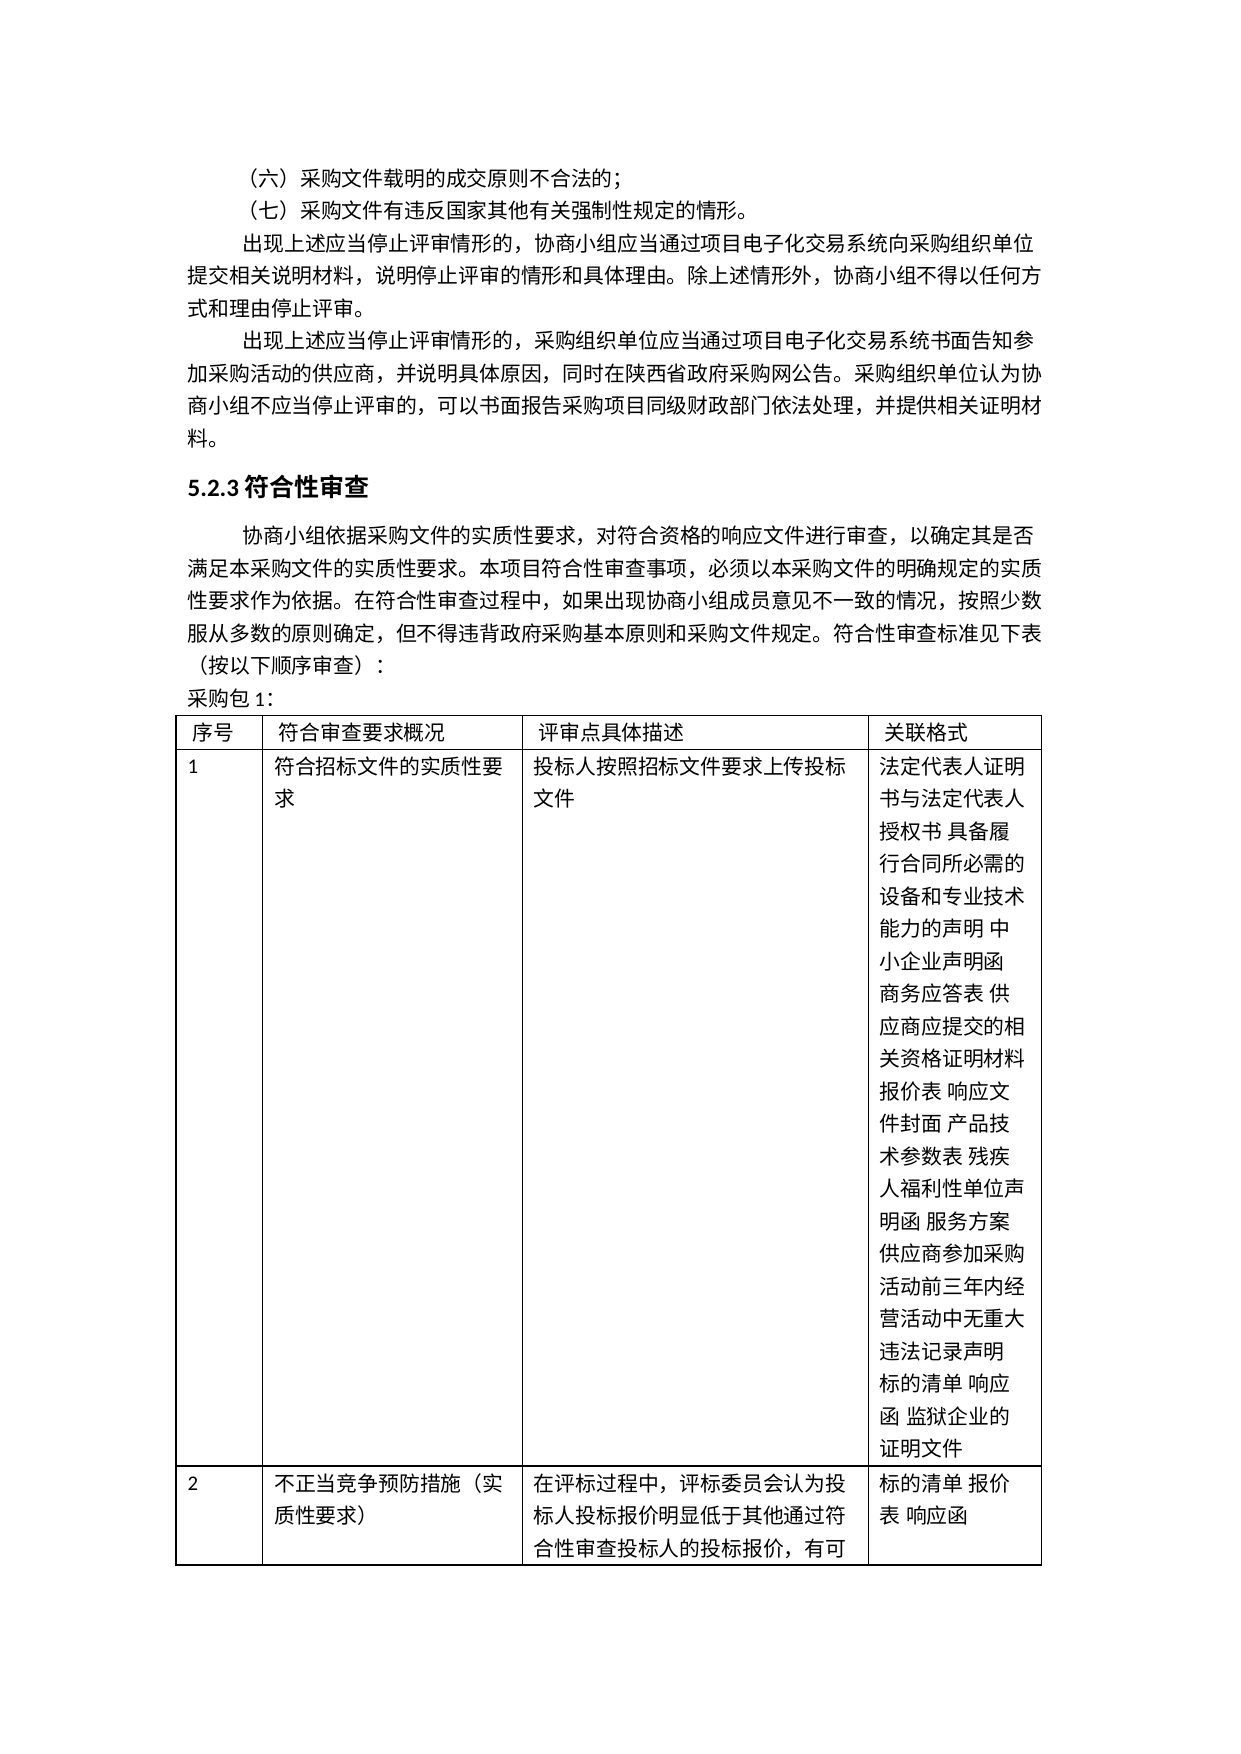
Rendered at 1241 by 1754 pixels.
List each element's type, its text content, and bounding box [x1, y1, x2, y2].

text 采购包1： [187, 682, 1053, 714]
table_cell 标的清单 报价表 响应函 [869, 1467, 1041, 1564]
table_cell 2 [177, 1467, 262, 1564]
text （六）采购文件载明的成交原则不合法的； [187, 162, 1053, 194]
table_cell 法定代表人证明书与法定代表人授权书 具备履行合同所必需的设备和专业技术能力的声明 中小企业声明函 商务应答表 供应商应提交的相关资格证明材料 报价表 响应文件封面 产品技术参数表 残疾人福利性单位声明函 服务方案 供应商参加采购活动前三年内经营活动中无重大违法记录声明 标的清单 响应函 监狱企业的证明文件 [869, 750, 1041, 1465]
text 5.2.3符合性审查 [187, 454, 1053, 519]
text （七）采购文件有违反国家其他有关强制性规定的情形。 [187, 194, 1053, 227]
table_cell 投标人按照招标文件要求上传投标文件 [523, 750, 868, 1465]
text 出现上述应当停止评审情形的，协商小组应当通过项目电子化交易系统向采购组织单位提交相关说明材料，说明停止评审的情形和具体理由。除上述情形外，协商小组不得以任何方式和理由停止评审。 [187, 227, 1053, 324]
table_header 评审点具体描述 [523, 716, 868, 748]
table_header 符合审查要求概况 [263, 716, 522, 748]
table_header 序号 [177, 716, 262, 748]
table_cell 符合招标文件的实质性要求 [263, 750, 522, 1465]
table_cell 不正当竞争预防措施（实质性要求） [263, 1467, 522, 1564]
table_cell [523, 1467, 868, 1564]
text 出现上述应当停止评审情形的，采购组织单位应当通过项目电子化交易系统书面告知参加采购活动的供应商，并说明具体原因，同时在陕西省政府采购网公告。采购组织单位认为协商小组不应当停止评审的，可以书面报告采购项目同级财政部门依法处理，并提供相关证明材料。 [187, 324, 1053, 454]
text 协商小组依据采购文件的实质性要求，对符合资格的响应文件进行审查，以确定其是否满足本采购文件的实质性要求。本项目符合性审查事项，必须以本采购文件的明确规定的实质性要求作为依据。在符合性审查过程中，如果出现协商小组成员意见不一致的情况，按照少数服从多数的原则确定，但不得违背政府采购基本原则和采购文件规定。符合性审查标准见下表（按以下顺序审查）： [187, 519, 1053, 682]
table_cell 1 [177, 750, 262, 1465]
table_header 关联格式 [869, 716, 1041, 748]
